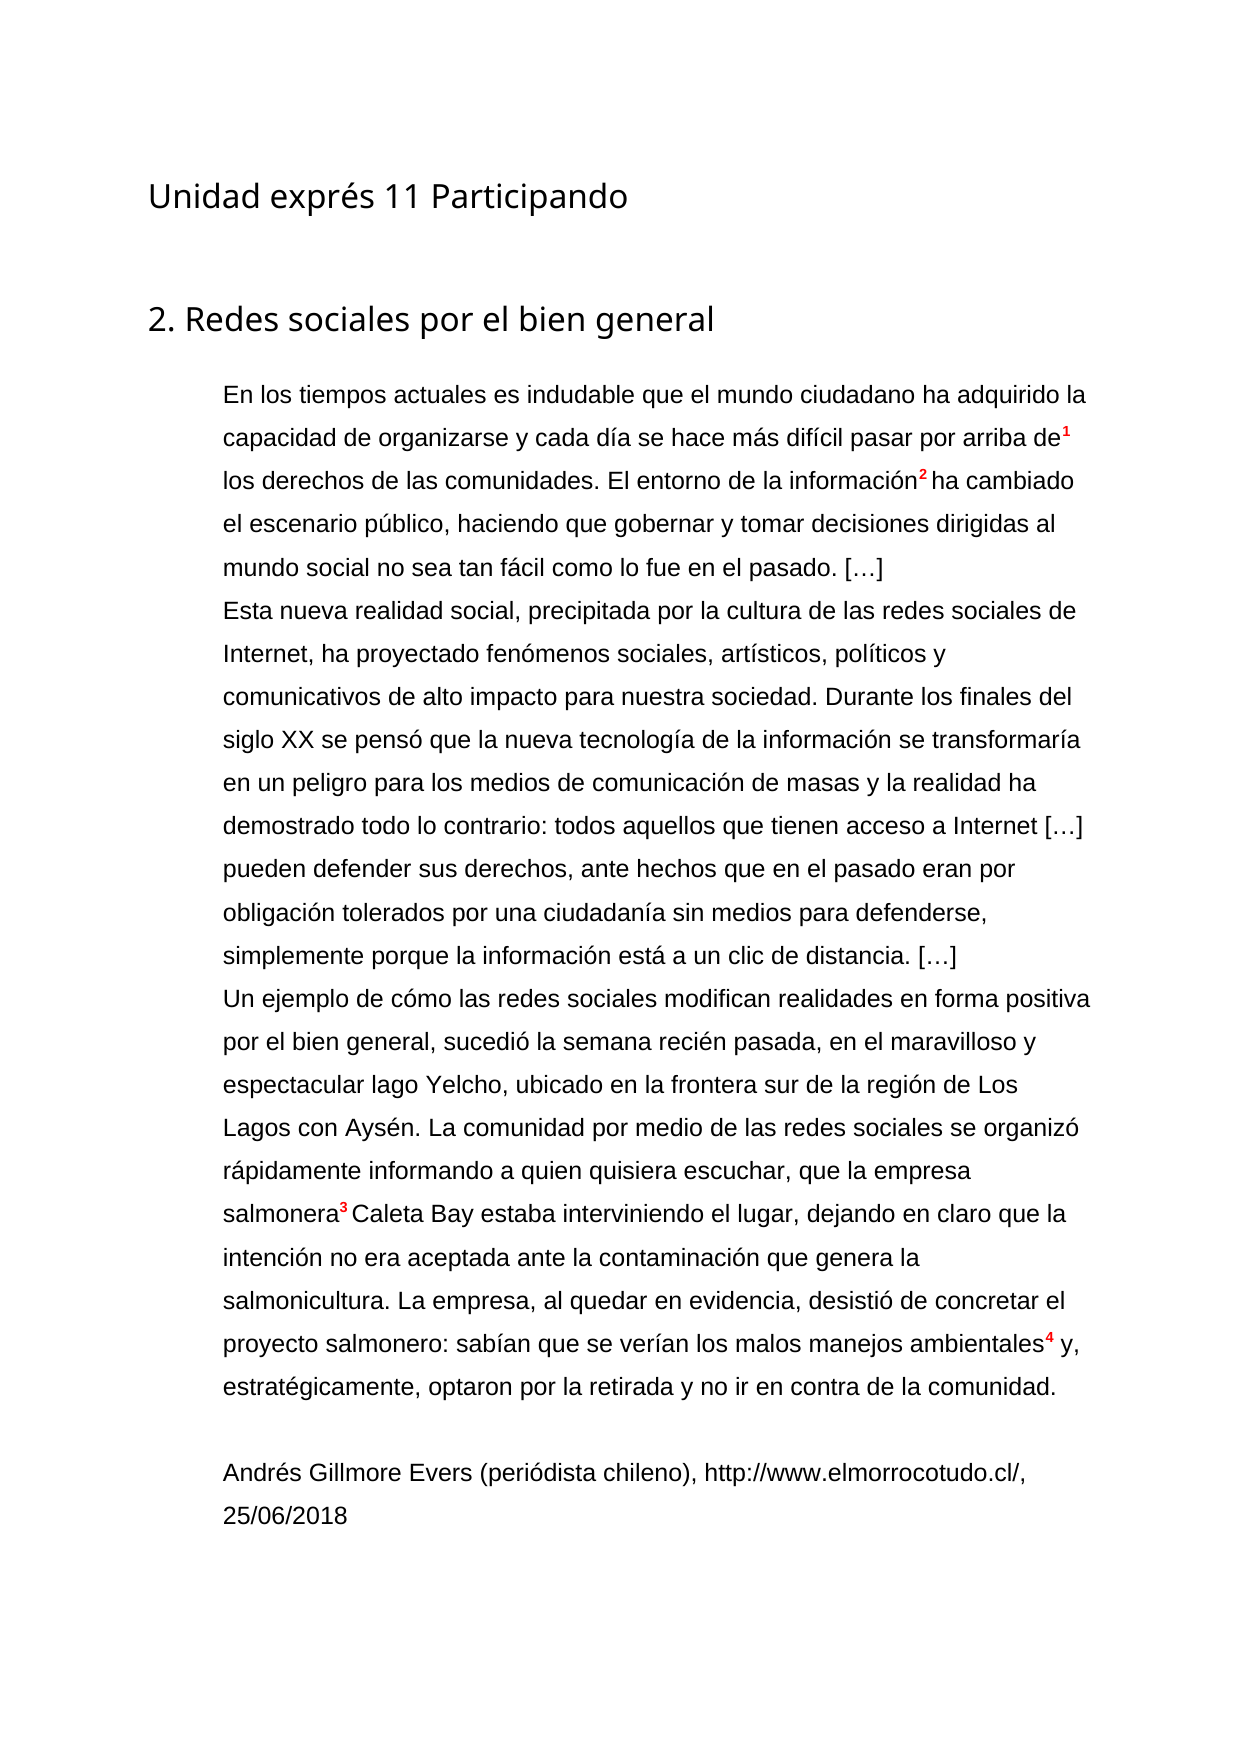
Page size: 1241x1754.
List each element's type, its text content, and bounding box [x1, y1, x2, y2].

list mundo social no sea tan fácil como lo fue en el pasado. […] [223, 552, 1093, 581]
list pueden defender sus derechos, ante hechos que en el pasado eran por obligación tolerados por una ciudadanía sin medios para defenderse, simplemente porque la información está a un clic de distancia. […] [223, 854, 1093, 969]
list Andrés Gillmore Evers (periódista chileno), http://www.elmorrocotudo.cl/, 25/06/2018 [223, 1458, 1093, 1530]
list Esta nueva realidad social, precipitada por la cultura de las redes sociales de Internet, ha proyectado fenómenos sociales, artísticos, políticos y comunicativos de alto impacto para nuestra sociedad. Durante los finales del siglo XX se pensó que la nueva tecnología de la información se transformaría en un peligro para los medios de comunicación de masas y la realidad ha demostrado todo lo contrario: todos aquellos que tienen acceso a Internet […] [223, 596, 1093, 840]
subtitle 2. Redes sociales por el bien general [148, 296, 1093, 341]
list En los tiempos actuales es indudable que el mundo ciudadano ha adquirido la capacidad de organizarse y cada día se hace más difícil pasar por arriba de1 los derechos de las comunidades. El entorno de la información2 ha cambiado el escenario público, haciendo que gobernar y tomar decisiones dirigidas al [223, 380, 1093, 538]
list Un ejemplo de cómo las redes sociales modifican realidades en forma positiva por el bien general, sucedió la semana recién pasada, en el maravilloso y espectacular lago Yelcho, ubicado en la frontera sur de la región de Los Lagos con Aysén. La comunidad por medio de las redes sociales se organizó rápidamente informando a quien quisiera escuchar, que la empresa salmonera3 Caleta Bay estaba interviniendo el lugar, dejando en claro que la intención no era aceptada ante la contaminación que genera la salmonicultura. La empresa, al quedar en evidencia, desistió de concretar el proyecto salmonero: sabían que se verían los malos manejos ambientales4 y, estratégicamente, optaron por la retirada y no ir en contra de la comunidad. [223, 984, 1093, 1401]
subtitle Unidad exprés 11 Participando [148, 173, 1093, 218]
